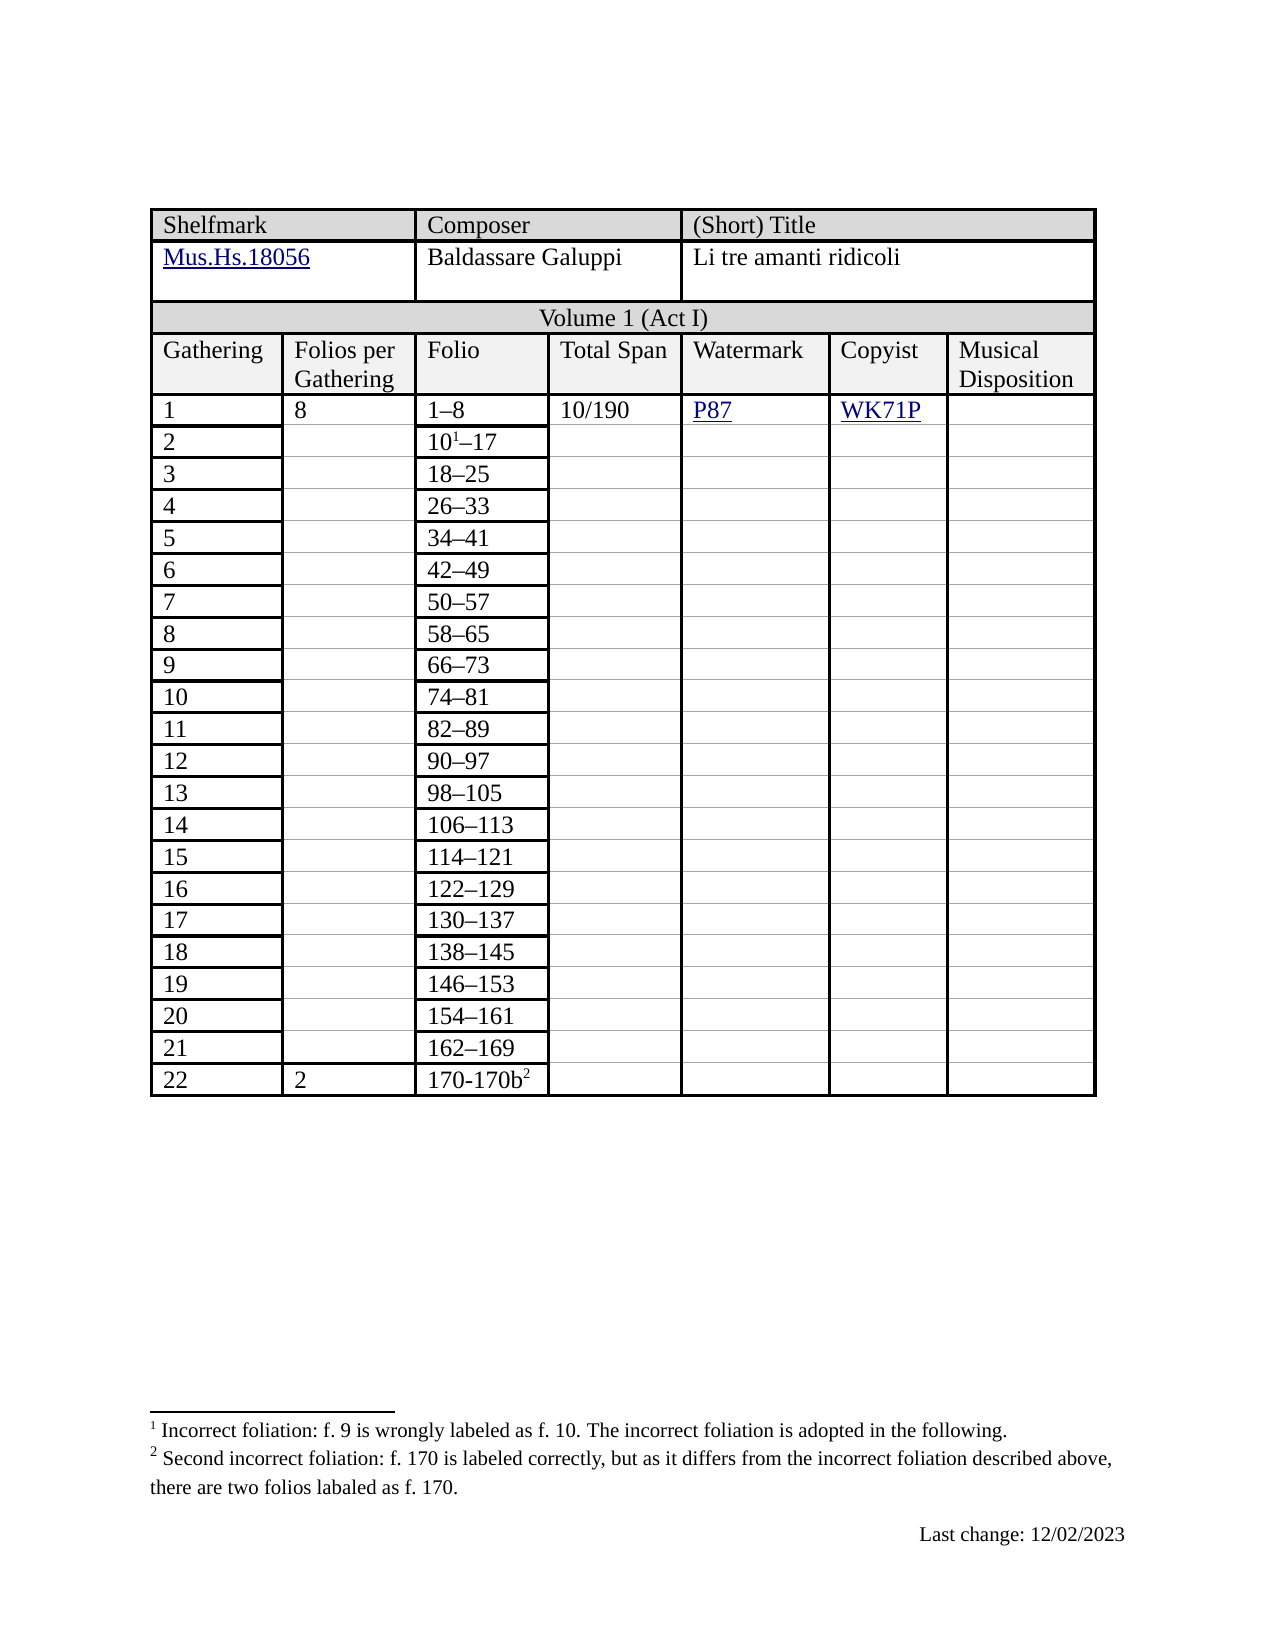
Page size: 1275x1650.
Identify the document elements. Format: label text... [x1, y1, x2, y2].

table_cell 15 [153, 842, 281, 871]
table_cell [683, 457, 828, 488]
table_header Shelfmark [153, 211, 414, 239]
table_cell 170-170b [417, 1065, 547, 1094]
table_cell 18–25 [417, 459, 547, 488]
table_cell [949, 776, 1093, 807]
table_cell [284, 1031, 414, 1062]
table_cell [683, 935, 828, 966]
table_cell 34–41 [417, 523, 547, 552]
table_cell 10 [153, 683, 281, 711]
table_cell [550, 999, 680, 1030]
table_cell [550, 872, 680, 902]
table_cell [949, 457, 1093, 488]
table_cell [683, 680, 828, 711]
table_cell [550, 553, 680, 584]
table_cell [550, 585, 680, 616]
table_cell 12 [153, 746, 281, 775]
table_cell [683, 712, 828, 743]
table_cell 6 [153, 555, 281, 584]
table_cell [949, 396, 1093, 424]
table_cell [550, 425, 680, 456]
table_cell [284, 935, 414, 966]
table_cell [550, 840, 680, 871]
table_cell 82–89 [417, 714, 547, 743]
table_cell Baldassare Galuppi [417, 243, 680, 300]
table_cell [284, 680, 414, 711]
table_cell [949, 489, 1093, 520]
table_cell 11 [153, 714, 281, 743]
table_cell 130–137 [417, 906, 547, 934]
table_cell [284, 457, 414, 488]
table_cell [831, 489, 946, 520]
table_cell [831, 457, 946, 488]
table_cell 162–169 [417, 1033, 547, 1062]
table_cell [831, 1031, 946, 1062]
table_cell [550, 904, 680, 934]
table_cell 14 [153, 810, 281, 839]
table_cell 138–145 [417, 938, 547, 966]
table_cell [550, 680, 680, 711]
table_cell [949, 840, 1093, 871]
table_cell [284, 776, 414, 807]
table_cell [949, 744, 1093, 775]
table_cell 98–105 [417, 778, 547, 807]
table_cell 26–33 [417, 491, 547, 520]
table_cell [831, 935, 946, 966]
table_cell [831, 585, 946, 616]
table_cell 122–129 [417, 874, 547, 902]
table_cell [949, 967, 1093, 998]
table_cell [284, 904, 414, 934]
table_cell 9 [153, 651, 281, 679]
table_cell [683, 999, 828, 1030]
table_cell 4 [153, 491, 281, 520]
table_cell [550, 649, 680, 679]
table_cell [683, 649, 828, 679]
table_cell [831, 840, 946, 871]
table_cell [949, 521, 1093, 552]
table_cell [284, 649, 414, 679]
table_cell Copyist [831, 335, 946, 392]
table_cell [949, 1063, 1093, 1094]
table_cell [550, 935, 680, 966]
table_cell [550, 712, 680, 743]
table_cell [683, 1031, 828, 1062]
table_cell [284, 585, 414, 616]
table_cell [284, 425, 414, 456]
table_cell [683, 585, 828, 616]
table_cell [831, 553, 946, 584]
table_cell 8 [284, 396, 414, 424]
table_cell [949, 904, 1093, 934]
table_cell [683, 904, 828, 934]
table_cell 106–113 [417, 810, 547, 839]
table_cell [831, 649, 946, 679]
table_cell [831, 425, 946, 456]
table_cell [683, 872, 828, 902]
table_cell 2 [153, 428, 281, 456]
table_cell 58–65 [417, 619, 547, 647]
table_cell [284, 808, 414, 839]
table_cell 42–49 [417, 555, 547, 584]
table_cell [683, 425, 828, 456]
table_cell 13 [153, 778, 281, 807]
table_cell 50–57 [417, 587, 547, 616]
table_cell [284, 489, 414, 520]
table_cell [550, 776, 680, 807]
table_cell Musical Disposition [949, 335, 1093, 392]
table_cell [831, 521, 946, 552]
table_cell [683, 521, 828, 552]
table_cell 21 [153, 1033, 281, 1062]
table_cell 18 [153, 938, 281, 966]
table_cell Folios per Gathering [284, 335, 414, 392]
table_cell [284, 617, 414, 647]
table_cell 1–8 [417, 396, 547, 424]
table_cell [949, 935, 1093, 966]
table_cell [683, 617, 828, 647]
table_cell [284, 521, 414, 552]
table_cell 5 [153, 523, 281, 552]
table_cell [683, 776, 828, 807]
table_cell [831, 712, 946, 743]
table_cell 3 [153, 459, 281, 488]
table_cell [550, 1063, 680, 1094]
table_cell [831, 776, 946, 807]
table_cell [284, 744, 414, 775]
table_cell [284, 712, 414, 743]
table_cell [284, 840, 414, 871]
table_cell [683, 808, 828, 839]
table_cell [949, 617, 1093, 647]
table_cell 2 [284, 1065, 414, 1094]
table_cell 10/190 [550, 396, 680, 424]
table_cell 19 [153, 969, 281, 998]
table_cell [831, 808, 946, 839]
table_cell [831, 680, 946, 711]
table_cell [550, 967, 680, 998]
table_cell [284, 872, 414, 902]
table_cell [683, 553, 828, 584]
table_cell 74–81 [417, 683, 547, 711]
table_cell [550, 808, 680, 839]
table_cell P87 [683, 396, 828, 424]
table_cell [284, 999, 414, 1030]
table_cell 16 [153, 874, 281, 902]
table_cell [683, 840, 828, 871]
table_cell 146–153 [417, 969, 547, 998]
table_cell [831, 967, 946, 998]
table_cell [949, 999, 1093, 1030]
table_cell [831, 744, 946, 775]
table_cell [831, 872, 946, 902]
table_cell [949, 1031, 1093, 1062]
table_cell Folio [417, 335, 547, 392]
table_cell [949, 872, 1093, 902]
table_cell [284, 553, 414, 584]
table_cell 10–17 [417, 428, 547, 456]
table_cell [284, 967, 414, 998]
table_cell [949, 585, 1093, 616]
table_cell [831, 999, 946, 1030]
table_cell [949, 553, 1093, 584]
table_cell [550, 744, 680, 775]
table_cell [831, 1063, 946, 1094]
table_cell 114–121 [417, 842, 547, 871]
table_cell 20 [153, 1001, 281, 1030]
table_header Composer [417, 211, 680, 239]
table_cell Watermark [683, 335, 828, 392]
table_cell [949, 649, 1093, 679]
table_cell WK71P [831, 396, 946, 424]
table_cell 154–161 [417, 1001, 547, 1030]
table_cell [831, 904, 946, 934]
table_cell Mus.Hs.18056 [153, 243, 414, 300]
table_cell [550, 489, 680, 520]
table_cell Gathering [153, 335, 281, 392]
table_cell Li tre amanti ridicoli [683, 243, 1093, 300]
table_cell [550, 521, 680, 552]
table_cell 17 [153, 906, 281, 934]
table_cell [550, 617, 680, 647]
table_cell [683, 1063, 828, 1094]
table_cell 7 [153, 587, 281, 616]
table_cell [949, 808, 1093, 839]
table_cell [949, 680, 1093, 711]
table_header (Short) Title [683, 211, 1093, 239]
table_cell [683, 967, 828, 998]
table_cell 66–73 [417, 651, 547, 679]
table_cell [550, 1031, 680, 1062]
table_cell 90–97 [417, 746, 547, 775]
table_cell [550, 457, 680, 488]
table_cell [683, 744, 828, 775]
table_cell [949, 425, 1093, 456]
table_cell Total Span [550, 335, 680, 392]
table_cell 1 [153, 396, 281, 424]
table_cell 8 [153, 619, 281, 647]
table_cell 22 [153, 1065, 281, 1094]
table_cell [831, 617, 946, 647]
table_cell Volume 1 (Act I) [153, 303, 1093, 332]
table_cell [683, 489, 828, 520]
table_cell [949, 712, 1093, 743]
